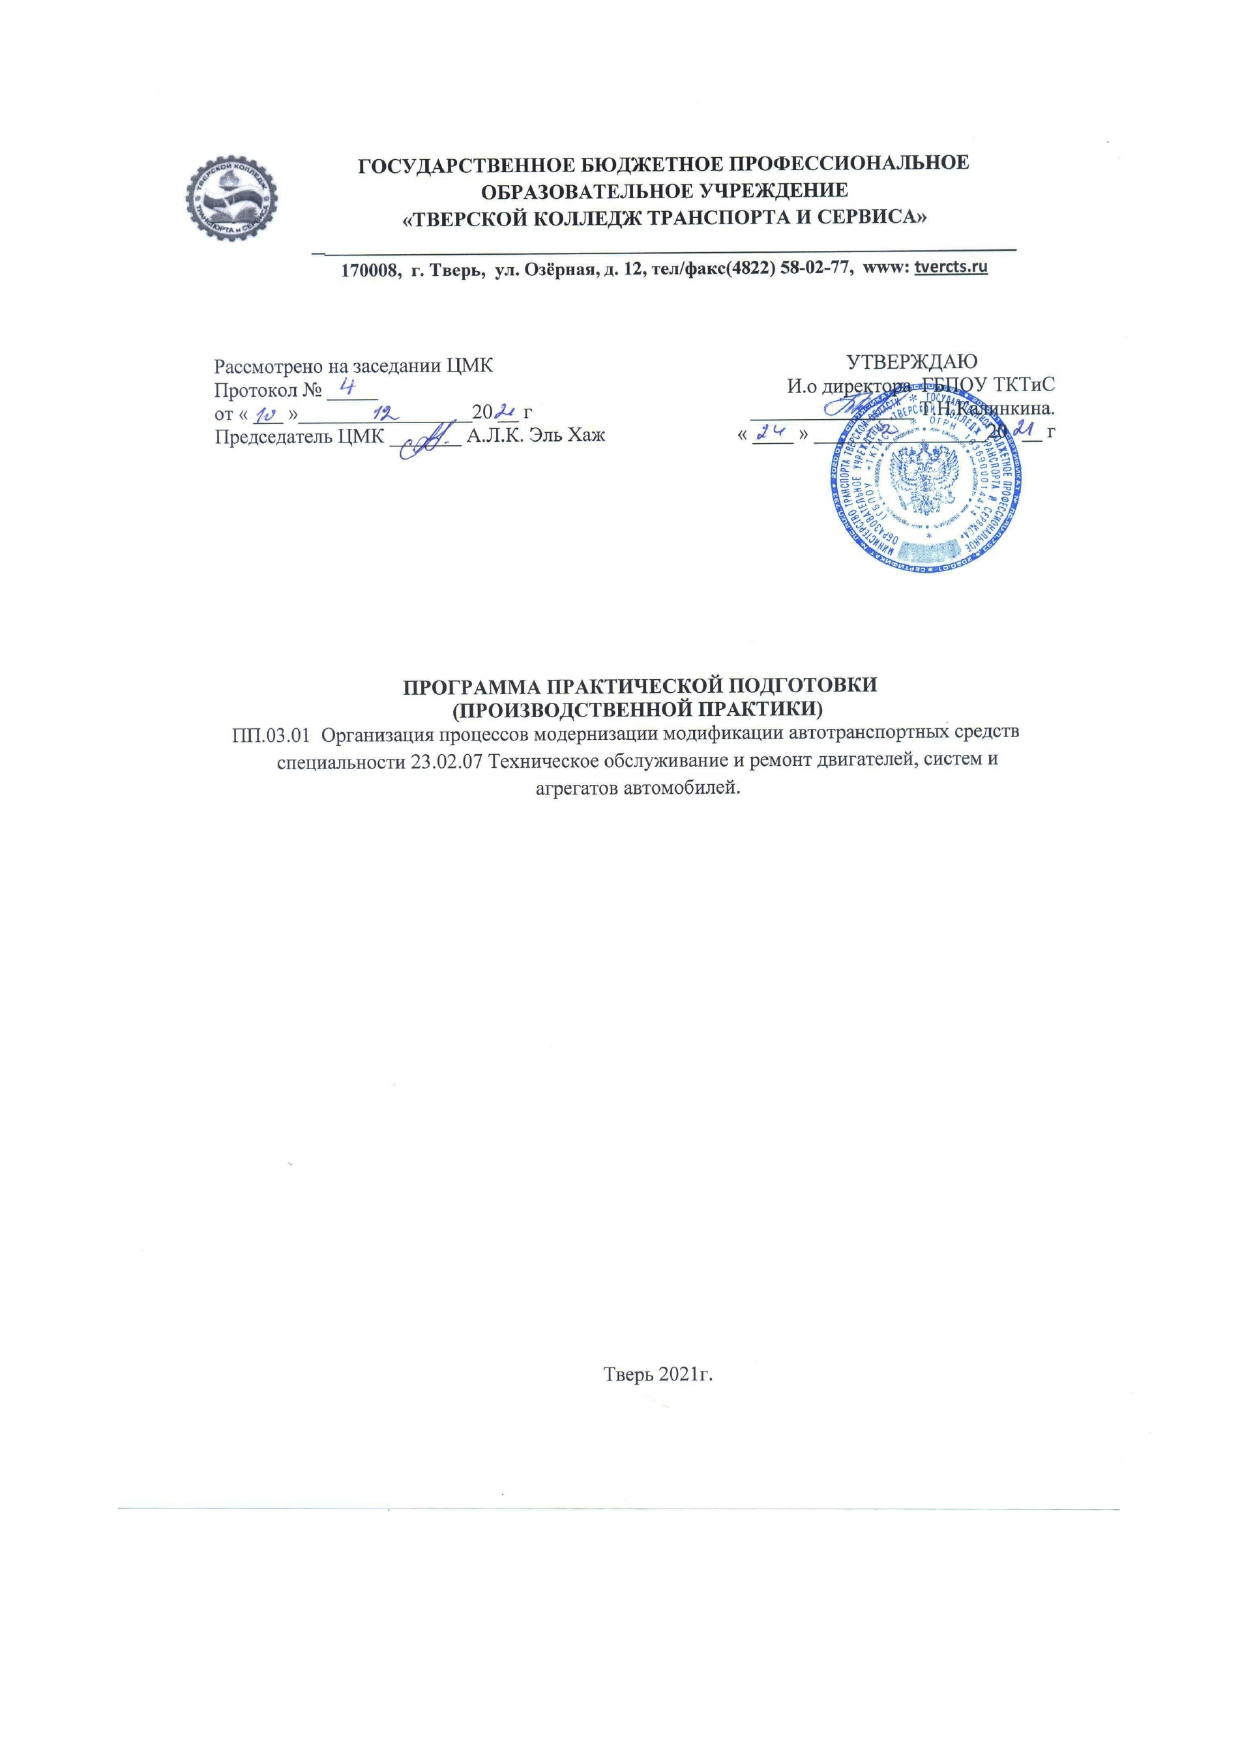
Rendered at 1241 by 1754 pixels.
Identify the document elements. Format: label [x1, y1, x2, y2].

picture [118, 88, 1152, 1511]
